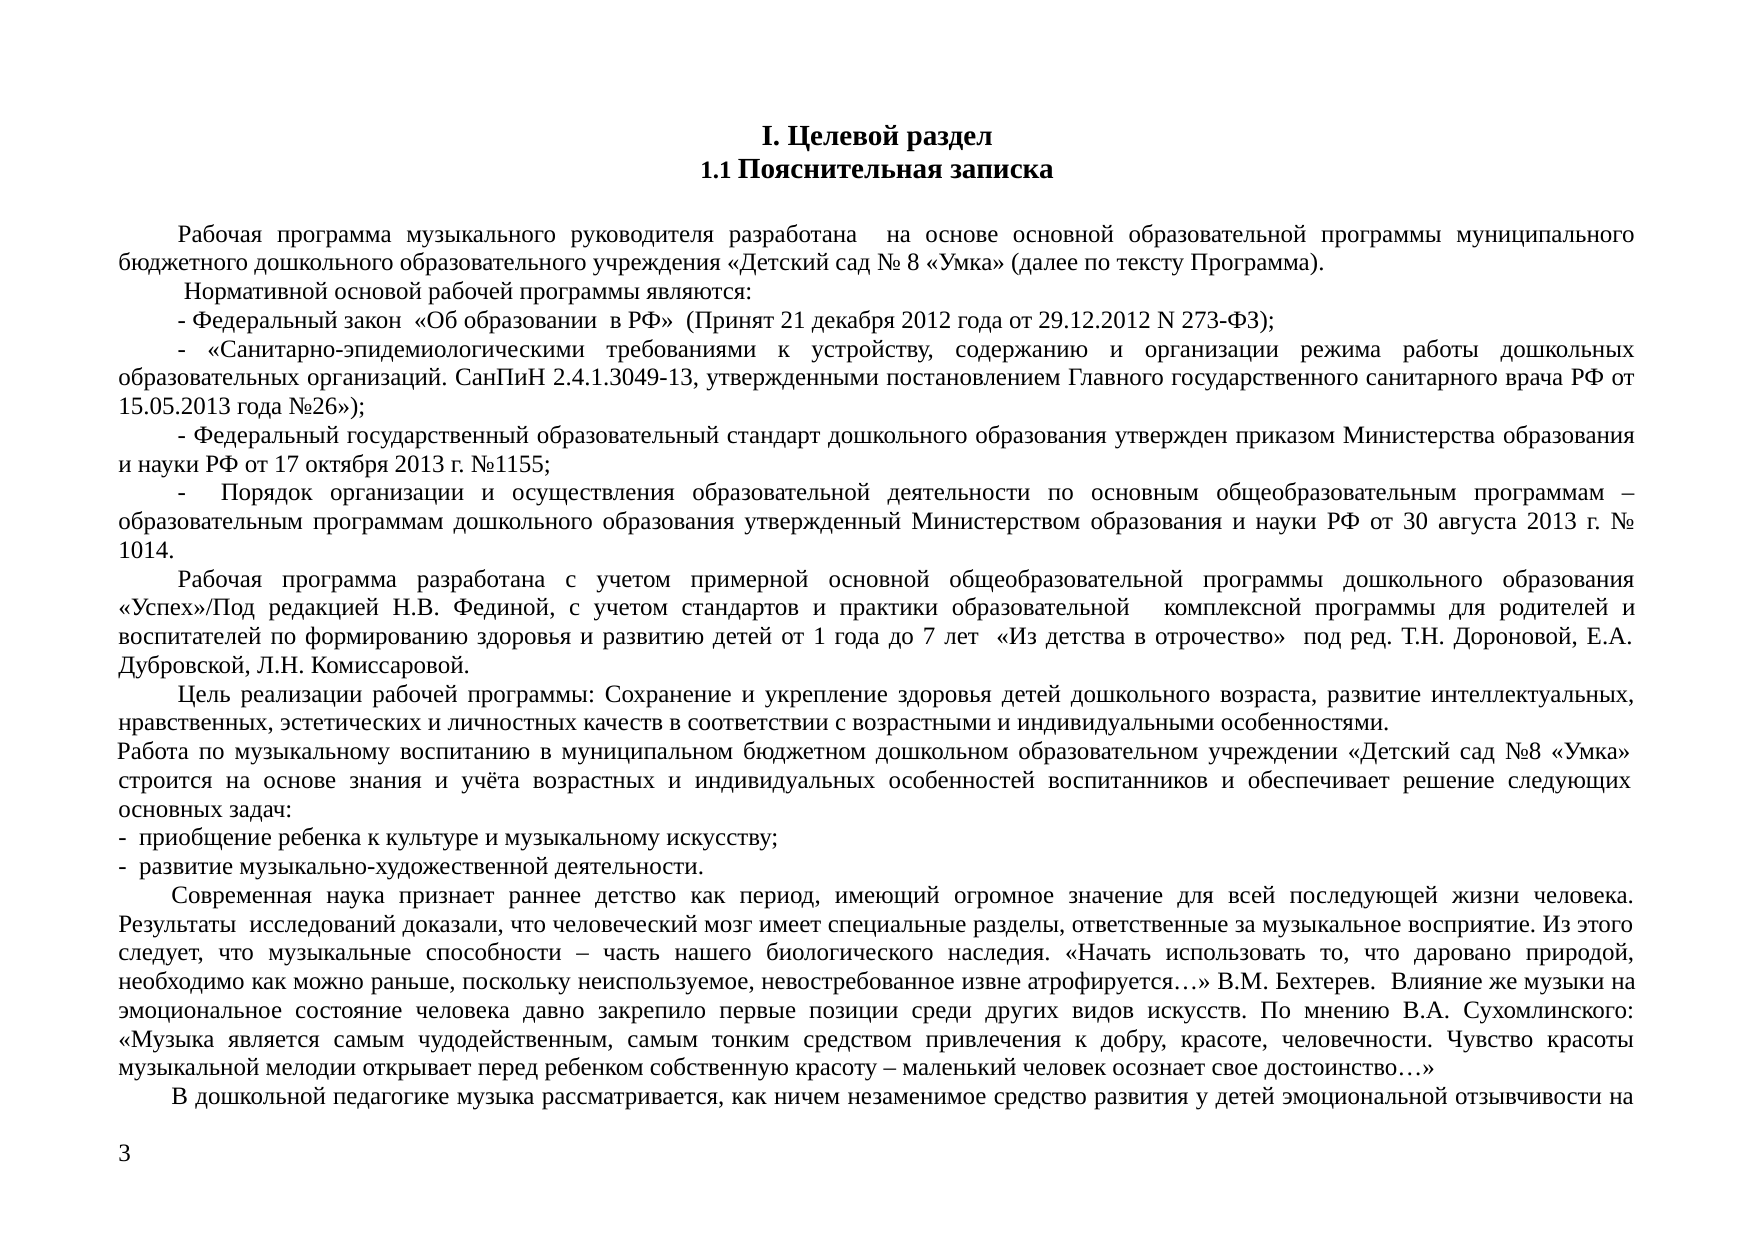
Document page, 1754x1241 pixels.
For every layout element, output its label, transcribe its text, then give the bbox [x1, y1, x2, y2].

text 1.1 Пояснительная записка [118, 152, 1636, 185]
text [118, 1081, 1636, 1110]
text Современная наука признает раннее детство как период, имеющий огромное значение для всей последующей жизни человека. Результаты исследований доказали, что человеческий мозг имеет специальные разделы, ответственные за музыкальное восприятие. Из этого следует, что музыкальные способности – часть нашего биологического наследия. «Начать использовать то, что даровано природой, необходимо как можно раньше, поскольку неиспользуемое, невостребованное извне атрофируется…» В.М. Бехтерев. Влияние же музыки на эмоциональное состояние человека давно закрепило первые позиции среди других видов искусств. По мнению В.А. Сухомлинского: «Музыка является самым чудодейственным, самым тонким средством привлечения к добру, красоте, человечности. Чувство красоты музыкальной мелодии открывает перед ребенком собственную красоту – маленький человек осознает свое достоинство…» [118, 880, 1636, 1081]
text - «Санитарно-эпидемиологическими требованиями к устройству, содержанию и организации режима работы дошкольных образовательных организаций. СанПиН 2.4.1.3049-13, утвержденными постановлением Главного государственного санитарного врача РФ от 15.05.2013 года №26»); [118, 334, 1636, 420]
text - развитие музыкально-художественной деятельности. [118, 851, 1631, 880]
text Рабочая программа разработана с учетом примерной основной общеобразовательной программы дошкольного образования «Успех»/Под редакцией Н.В. Фединой, с учетом стандартов и практики образовательной комплексной программы для родителей и воспитателей по формированию здоровья и развитию детей от 1 года до 7 лет «Из детства в отрочество» под ред. Т.Н. Дороновой, Е.А. Дубровской, Л.Н. Комиссаровой. [118, 564, 1636, 679]
text Нормативной основой рабочей программы являются: [118, 276, 1636, 305]
text Работа по музыкальному воспитанию в муниципальном бюджетном дошкольном образовательном учреждении «Детский сад №8 «Умка» строится на основе знания и учёта возрастных и индивидуальных особенностей воспитанников и обеспечивает решение следующих основных задач: [117, 736, 1633, 822]
text I. Целевой раздел [118, 118, 1636, 152]
text - Порядок организации и осуществления образовательной деятельности по основным общеобразовательным программам – образовательным программам дошкольного образования утвержденный Министерством образования и науки РФ от 30 августа 2013 г. № 1014. [118, 477, 1636, 564]
text - приобщение ребенка к культуре и музыкальному искусству; [118, 822, 1629, 851]
text - Федеральный государственный образовательный стандарт дошкольного образования утвержден приказом Министерства образования и науки РФ от 17 октября 2013 г. №1155; [118, 420, 1636, 477]
text Рабочая программа музыкального руководителя разработана на основе основной образовательной программы муниципального бюджетного дошкольного образовательного учреждения «Детский сад № 8 «Умка» (далее по тексту Программа). [118, 219, 1636, 276]
text - Федеральный закон «Об образовании в РФ» (Принят 21 декабря 2012 года от 29.12.2012 N 273-ФЗ); [118, 305, 1636, 334]
text Цель реализации рабочей программы: Сохранение и укрепление здоровья детей дошкольного возраста, развитие интеллектуальных, нравственных, эстетических и личностных качеств в соответствии с возрастными и индивидуальными особенностями. [118, 679, 1636, 736]
